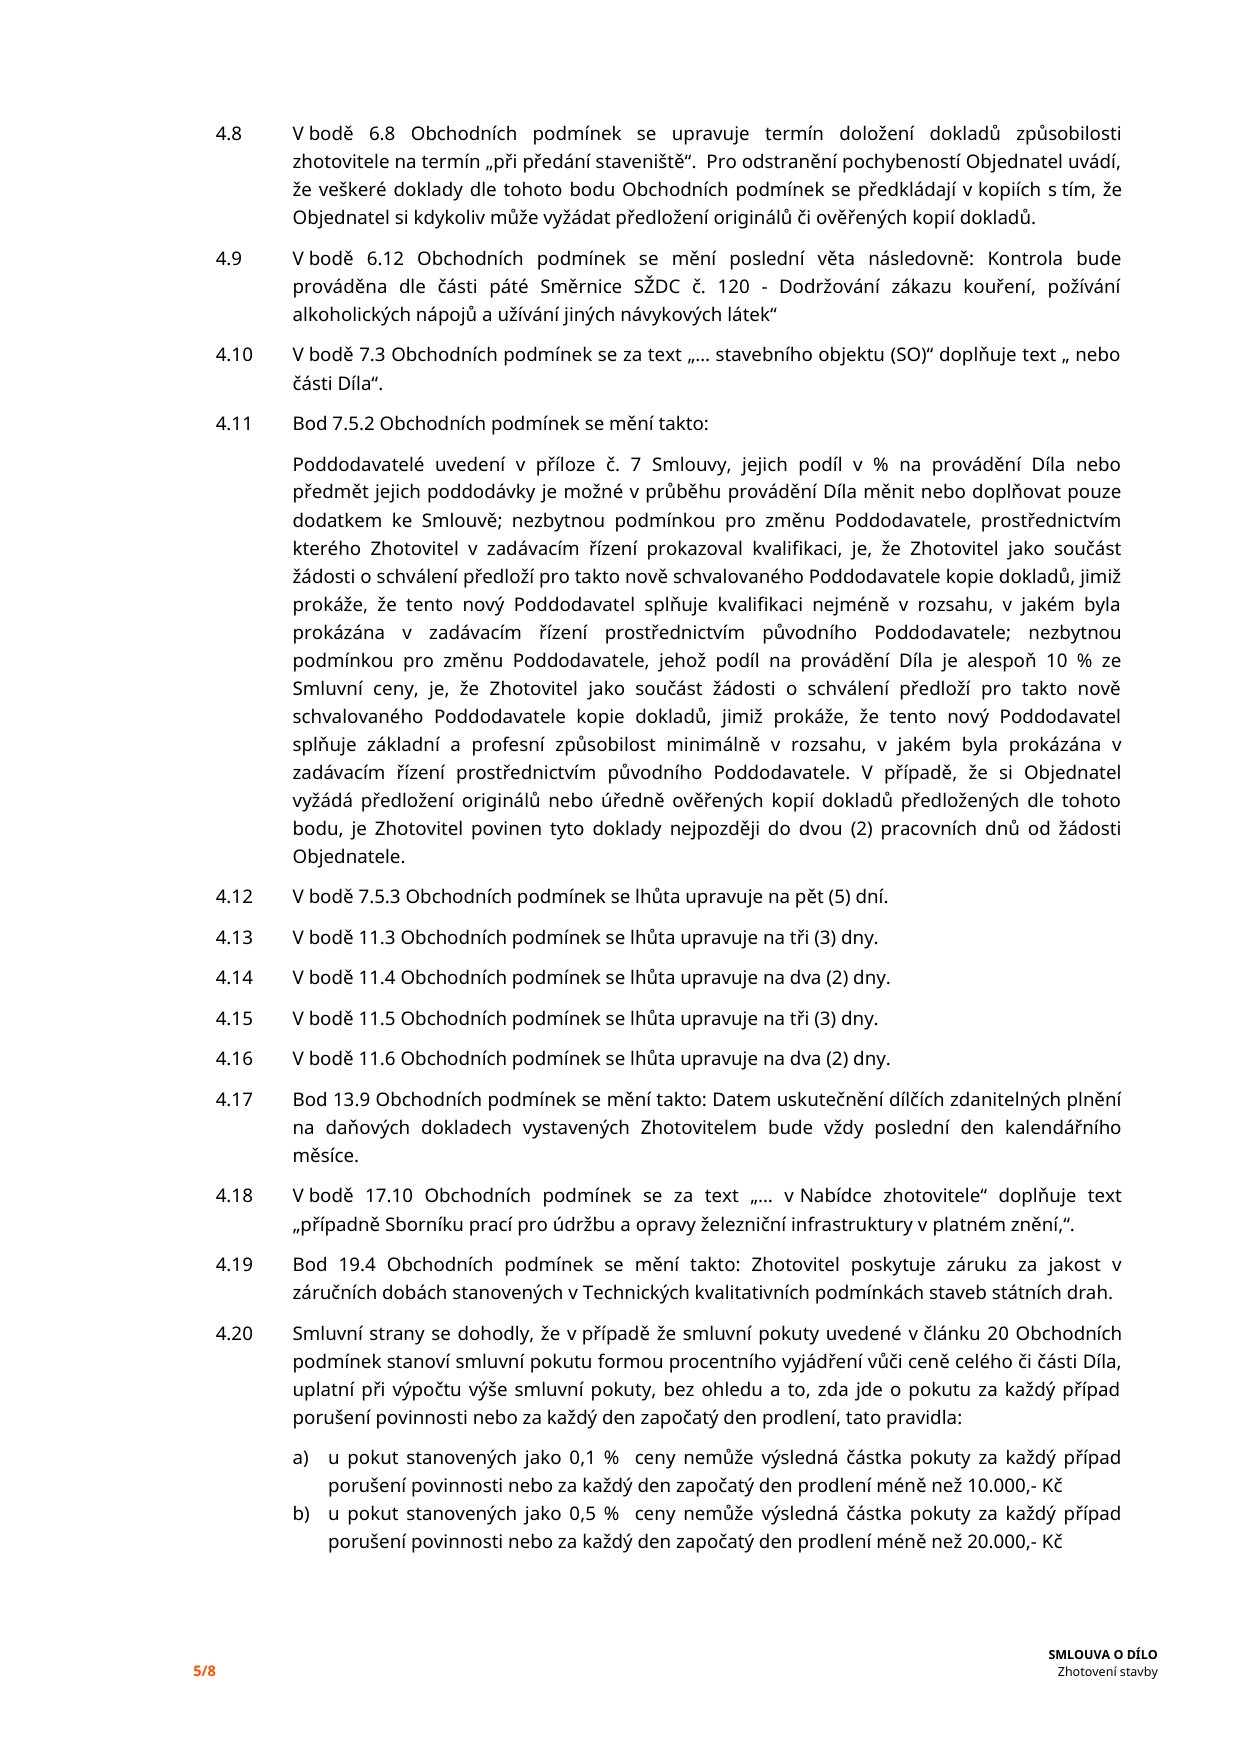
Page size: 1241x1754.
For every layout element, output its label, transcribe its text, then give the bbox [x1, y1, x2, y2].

list u pokut stanovených jako 0,1 % ceny nemůže výsledná částka pokuty za každý případ porušení povinnosti nebo za každý den započatý den prodlení méně než 10.000,- Kč [292, 1444, 1122, 1498]
text V bodě 11.6 Obchodních podmínek se lhůta upravuje na dva (2) dny. [216, 1046, 1122, 1071]
text V bodě 6.12 Obchodních podmínek se mění poslední věta následovně: Kontrola bude prováděna dle části páté Směrnice SŽDC č. 120 - Dodržování zákazu kouření, požívání alkoholických nápojů a užívání jiných návykových látek“ [216, 245, 1122, 327]
text Bod 13.9 Obchodních podmínek se mění takto: Datem uskutečnění dílčích zdanitelných plnění na daňových dokladech vystavených Zhotovitelem bude vždy poslední den kalendářního měsíce. [216, 1086, 1122, 1168]
text V bodě 11.3 Obchodních podmínek se lhůta upravuje na tři (3) dny. [216, 924, 1122, 950]
text Bod 7.5.2 Obchodních podmínek se mění takto: [216, 410, 1122, 436]
text Bod 19.4 Obchodních podmínek se mění takto: Zhotovitel poskytuje záruku za jakost v záručních dobách stanovených v Technických kvalitativních podmínkách staveb státních drah. [216, 1251, 1122, 1305]
text u pokut stanovených jako 0,5 % ceny nemůže výsledná částka pokuty za každý případ porušení povinnosti nebo za každý den započatý den prodlení méně než 20.000,- Kč [292, 1501, 1122, 1554]
text V bodě 7.3 Obchodních podmínek se za text „… stavebního objektu (SO)“ doplňuje text „ nebo části Díla“. [216, 342, 1122, 395]
text V bodě 17.10 Obchodních podmínek se za text „… v Nabídce zhotovitele“ doplňuje text „případně Sborníku prací pro údržbu a opravy železniční infrastruktury v platném znění,“. [216, 1183, 1122, 1236]
text V bodě 11.4 Obchodních podmínek se lhůta upravuje na dva (2) dny. [216, 965, 1122, 990]
text V bodě 7.5.3 Obchodních podmínek se lhůta upravuje na pět (5) dní. [216, 884, 1122, 909]
text Smluvní strany se dohodly, že v případě že smluvní pokuty uvedené v článku 20 Obchodních podmínek stanoví smluvní pokutu formou procentního vyjádření vůči ceně celého či části Díla, uplatní při výpočtu výše smluvní pokuty, bez ohledu a to, zda jde o pokutu za každý případ porušení povinnosti nebo za každý den započatý den prodlení, tato pravidla: [216, 1320, 1122, 1429]
text V bodě 6.8 Obchodních podmínek se upravuje termín doložení dokladů způsobilosti zhotovitele na termín „při předání staveniště“. Pro odstranění pochybeností Objednatel uvádí, že veškeré doklady dle tohoto bodu Obchodních podmínek se předkládají v kopiích s tím, že Objednatel si kdykoliv může vyžádat předložení originálů či ověřených kopií dokladů. [216, 121, 1122, 230]
text Poddodavatelé uvedení v příloze č. 7 Smlouvy, jejich podíl v % na provádění Díla nebo předmět jejich poddodávky je možné v průběhu provádění Díla měnit nebo doplňovat pouze dodatkem ke Smlouvě; nezbytnou podmínkou pro změnu Poddodavatele, prostřednictvím kterého Zhotovitel v zadávacím řízení prokazoval kvalifikaci, je, že Zhotovitel jako součást žádosti o schválení předloží pro takto nově schvalovaného Poddodavatele kopie dokladů, jimiž prokáže, že tento nový Poddodavatel splňuje kvalifikaci nejméně v rozsahu, v jakém byla prokázána v zadávacím řízení prostřednictvím původního Poddodavatele; nezbytnou podmínkou pro změnu Poddodavatele, jehož podíl na provádění Díla je alespoň 10 % ze Smluvní ceny, je, že Zhotovitel jako součást žádosti o schválení předloží pro takto nově schvalovaného Poddodavatele kopie dokladů, jimiž prokáže, že tento nový Poddodavatel splňuje základní a profesní způsobilost minimálně v rozsahu, v jakém byla prokázána v zadávacím řízení prostřednictvím původního Poddodavatele. V případě, že si Objednatel vyžádá předložení originálů nebo úředně ověřených kopií dokladů předložených dle tohoto bodu, je Zhotovitel povinen tyto doklady nejpozději do dvou (2) pracovních dnů od žádosti Objednatele. [292, 451, 1122, 869]
text V bodě 11.5 Obchodních podmínek se lhůta upravuje na tři (3) dny. [216, 1005, 1122, 1031]
